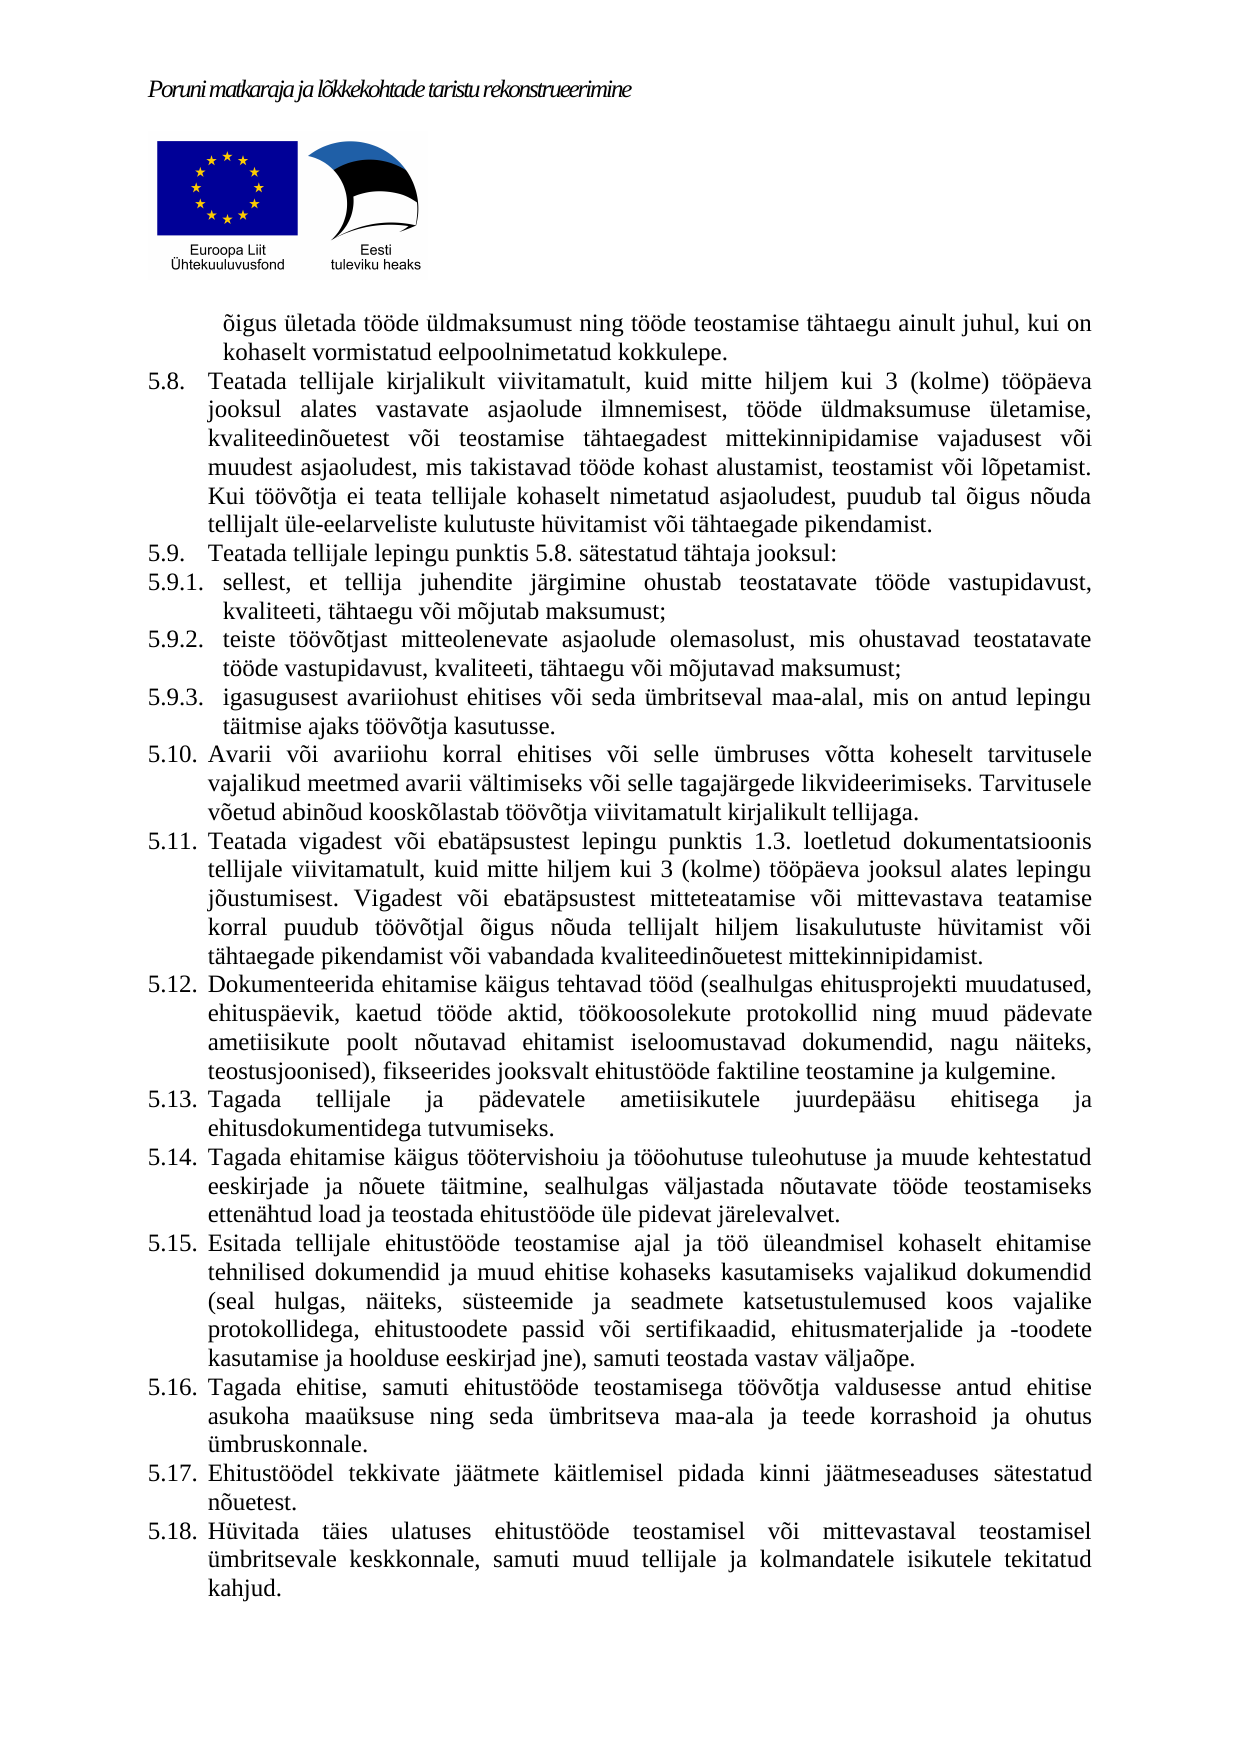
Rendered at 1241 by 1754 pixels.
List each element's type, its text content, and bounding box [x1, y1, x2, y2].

list Tagada ehitise, samuti ehitustööde teostamisega töövõtja valdusesse antud ehitise asukoha maaüksuse ning seda ümbritseva maa-ala ja teede korrashoid ja ohutus ümbruskonnale. [148, 1372, 1093, 1458]
list teiste töövõtjast mitteolenevate asjaolude olemasolust, mis ohustavad teostatavate tööde vastupidavust, kvaliteeti, tähtaegu või mõjutavad maksumust; [148, 624, 1093, 682]
list Hüvitada täies ulatuses ehitustööde teostamisel või mittevastaval teostamisel ümbritsevale keskkonnale, samuti muud tellijale ja kolmandatele isikutele tekitatud kahjud. [148, 1516, 1093, 1602]
list Teatada tellijale kirjalikult viivitamatult, kuid mitte hiljem kui 3 (kolme) tööpäeva jooksul alates vastavate asjaolude ilmnemisest, tööde üldmaksumuse ületamise, kvaliteedinõuetest või teostamise tähtaegadest mittekinnipidamise vajadusest või muudest asjaoludest, mis takistavad tööde kohast alustamist, teostamist või lõpetamist. Kui töövõtja ei teata tellijale kohaselt nimetatud asjaoludest, puudub tal õigus nõuda tellijalt üle-eelarveliste kulutuste hüvitamist või tähtaegade pikendamist. [148, 366, 1093, 538]
list Ehitustöödel tekkivate jäätmete käitlemisel pidada kinni jäätmeseaduses sätestatud nõuetest. [148, 1458, 1093, 1516]
list igasugusest avariiohust ehitises või seda ümbritseval maa-alal, mis on antud lepingu täitmise ajaks töövõtja kasutusse. [148, 682, 1093, 739]
list Tagada ehitamise käigus töötervishoiu ja tööohutuse tuleohutuse ja muude kehtestatud eeskirjade ja nõuete täitmine, sealhulgas väljastada nõutavate tööde teostamiseks ettenähtud load ja teostada ehitustööde üle pidevat järelevalvet. [148, 1142, 1093, 1228]
list sellest, et tellija juhendite järgimine ohustab teostatavate tööde vastupidavust, kvaliteeti, tähtaegu või mõjutab maksumust; [148, 567, 1093, 624]
list Avarii või avariiohu korral ehitises või selle ümbruses võtta koheselt tarvitusele vajalikud meetmed avarii vältimiseks või selle tagajärgede likvideerimiseks. Tarvitusele võetud abinõud kooskõlastab töövõtja viivitamatult kirjalikult tellijaga. [148, 739, 1093, 826]
picture [147, 131, 428, 280]
list Teatada vigadest või ebatäpsustest lepingu punktis 1.3. loetletud dokumentatsioonis tellijale viivitamatult, kuid mitte hiljem kui 3 (kolme) tööpäeva jooksul alates lepingu jõustumisest. Vigadest või ebatäpsustest mitteteatamise või mittevastava teatamise korral puudub töövõtjal õigus nõuda tellijalt hiljem lisakulutuste hüvitamist või tähtaegade pikendamist või vabandada kvaliteedinõuetest mittekinnipidamist. [148, 826, 1093, 969]
list Tagada tellijale ja pädevatele ametiisikutele juurdepääsu ehitisega ja ehitusdokumentidega tutvumiseks. [148, 1084, 1093, 1142]
list Esitada tellijale ehitustööde teostamise ajal ja töö üleandmisel kohaselt ehitamise tehnilised dokumendid ja muud ehitise kohaseks kasutamiseks vajalikud dokumendid (seal hulgas, näiteks, süsteemide ja seadmete katsetustulemused koos vajalike protokollidega, ehitustoodete passid või sertifikaadid, ehitusmaterjalide ja -toodete kasutamise ja hoolduse eeskirjad jne), samuti teostada vastav väljaõpe. [148, 1228, 1093, 1372]
list Dokumenteerida ehitamise käigus tehtavad tööd (sealhulgas ehitusprojekti muudatused, ehituspäevik, kaetud tööde aktid, töökoosolekute protokollid ning muud pädevate ametiisikute poolt nõutavad ehitamist iseloomustavad dokumendid, nagu näiteks, teostusjoonised), fikseerides jooksvalt ehitustööde faktiline teostamine ja kulgemine. [148, 969, 1093, 1084]
list Teatada tellijale lepingu punktis 5.8. sätestatud tähtaja jooksul: [148, 538, 1093, 567]
